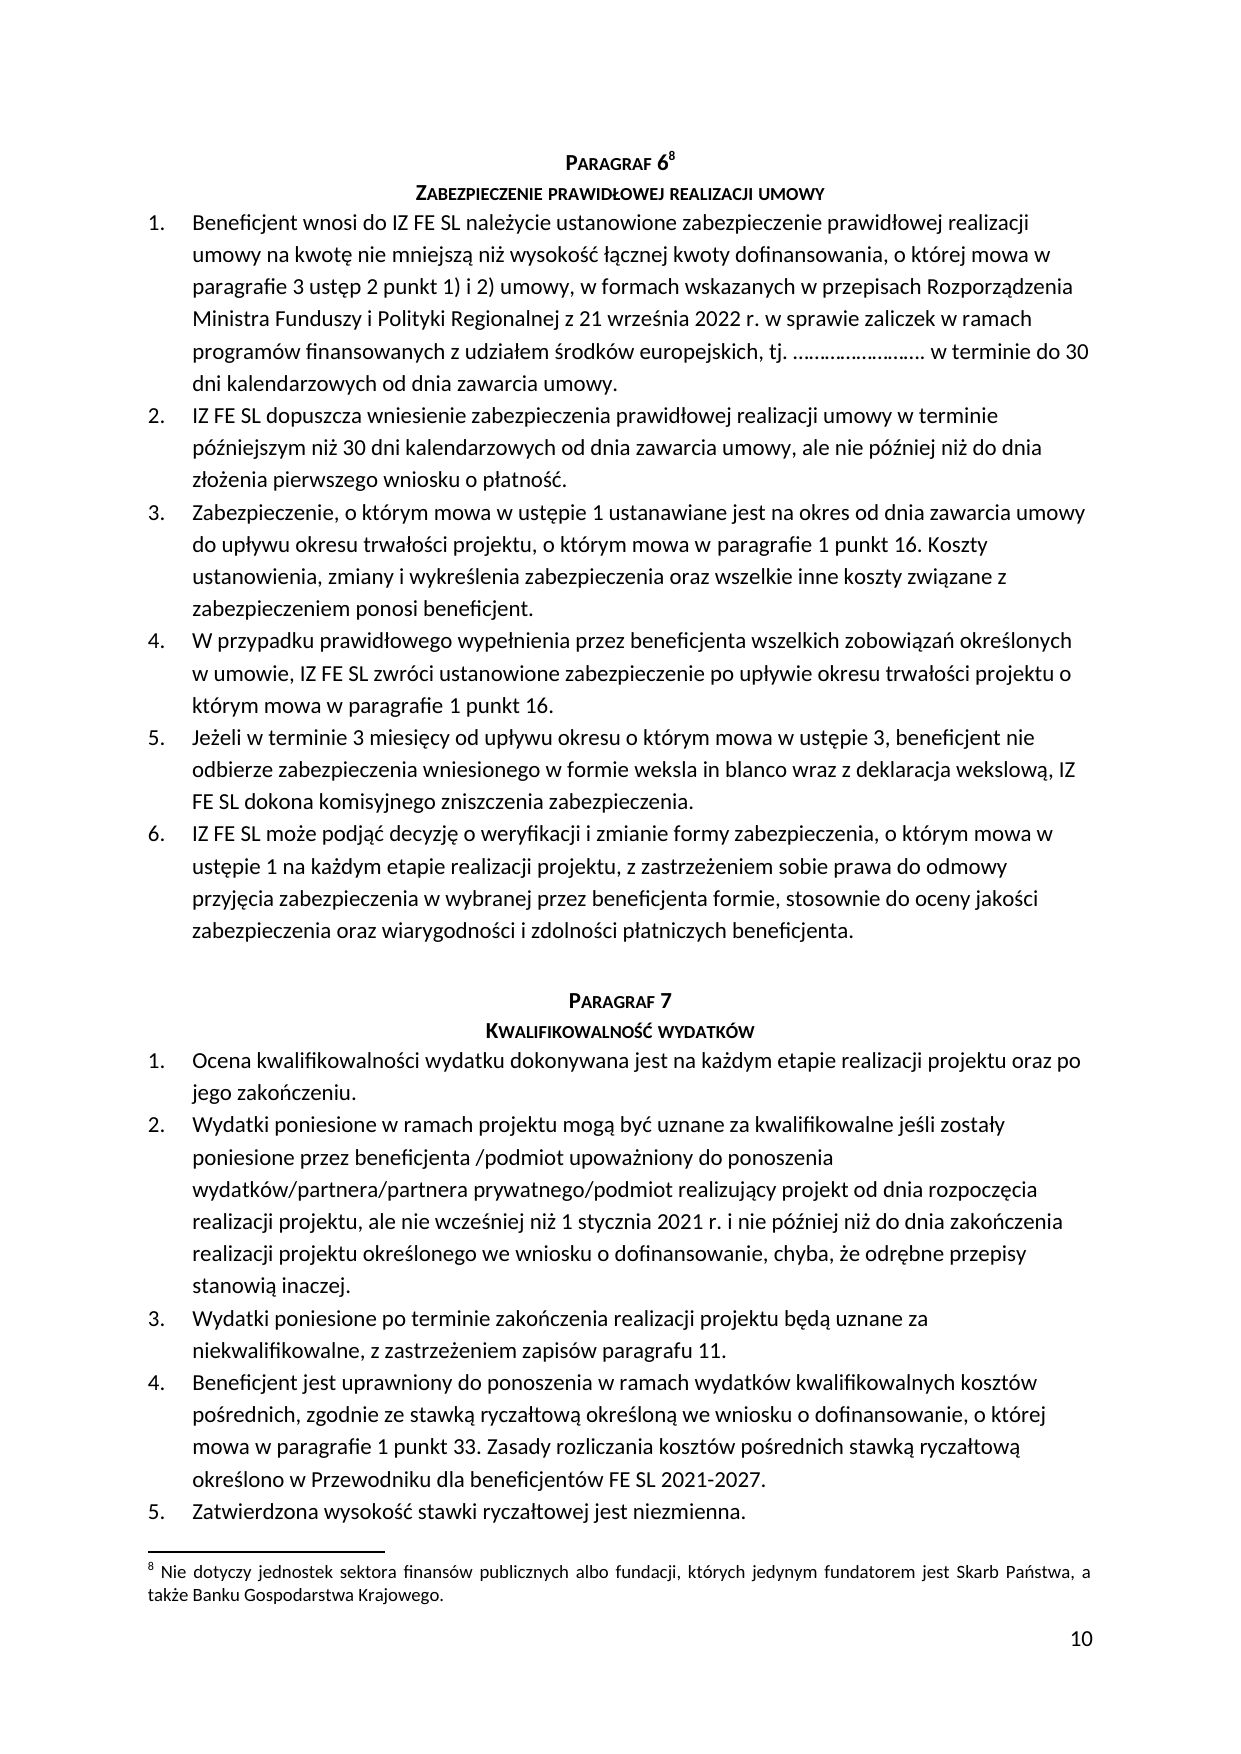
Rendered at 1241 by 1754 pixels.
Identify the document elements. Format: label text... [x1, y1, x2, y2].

list Zatwierdzona wysokość stawki ryczałtowej jest niezmienna. [148, 1497, 1093, 1525]
list Wydatki poniesione po terminie zakończenia realizacji projektu będą uznane za niekwalifikowalne, z zastrzeżeniem zapisów paragrafu 11. [148, 1304, 1093, 1364]
list Beneficjent jest uprawniony do ponoszenia w ramach wydatków kwalifikowalnych kosztów pośrednich, zgodnie ze stawką ryczałtową określoną we wniosku o dofinansowanie, o której mowa w paragrafie 1 punkt 33. Zasady rozliczania kosztów pośrednich stawką ryczałtową określono w Przewodniku dla beneficjentów FE SL 2021-2027. [148, 1368, 1093, 1493]
list Ocena kwalifikowalności wydatku dokonywana jest na każdym etapie realizacji projektu oraz po jego zakończeniu. [148, 1046, 1093, 1106]
list W przypadku prawidłowego wypełnienia przez beneficjenta wszelkich zobowiązań określonych w umowie, IZ FE SL zwróci ustanowione zabezpieczenie po upływie okresu trwałości projektu o którym mowa w paragrafie 1 punkt 16. [148, 626, 1093, 719]
subtitle Paragraf 6 Zabezpieczenie prawidłowej realizacji umowy [148, 148, 1093, 206]
list Wydatki poniesione w ramach projektu mogą być uznane za kwalifikowalne jeśli zostały poniesione przez beneficjenta /podmiot upoważniony do ponoszenia wydatków/partnera/partnera prywatnego/podmiot realizujący projekt od dnia rozpoczęcia realizacji projektu, ale nie wcześniej niż 1 stycznia 2021 r. i nie później niż do dnia zakończenia realizacji projektu określonego we wniosku o dofinansowanie, chyba, że odrębne przepisy stanowią inaczej. [148, 1111, 1093, 1299]
list Jeżeli w terminie 3 miesięcy od upływu okresu o którym mowa w ustępie 3, beneficjent nie odbierze zabezpieczenia wniesionego w formie weksla in blanco wraz z deklaracja wekslową, IZ FE SL dokona komisyjnego zniszczenia zabezpieczenia. [148, 723, 1093, 815]
subtitle Paragraf 7 Kwalifikowalność wydatków [148, 986, 1093, 1044]
list Beneficjent wnosi do IZ FE SL należycie ustanowione zabezpieczenie prawidłowej realizacji umowy na kwotę nie mniejszą niż wysokość łącznej kwoty dofinansowania, o której mowa w paragrafie 3 ustęp 2 punkt 1) i 2) umowy, w formach wskazanych w przepisach Rozporządzenia Ministra Funduszy i Polityki Regionalnej z 21 września 2022 r. w sprawie zaliczek w ramach programów finansowanych z udziałem środków europejskich, tj. ……………………. w terminie do 30 dni kalendarzowych od dnia zawarcia umowy. [148, 208, 1093, 397]
list Zabezpieczenie, o którym mowa w ustępie 1 ustanawiane jest na okres od dnia zawarcia umowy do upływu okresu trwałości projektu, o którym mowa w paragrafie 1 punkt 16. Koszty ustanowienia, zmiany i wykreślenia zabezpieczenia oraz wszelkie inne koszty związane z zabezpieczeniem ponosi beneficjent. [148, 498, 1093, 622]
list IZ FE SL dopuszcza wniesienie zabezpieczenia prawidłowej realizacji umowy w terminie późniejszym niż 30 dni kalendarzowych od dnia zawarcia umowy, ale nie później niż do dnia złożenia pierwszego wniosku o płatność. [148, 401, 1093, 493]
list IZ FE SL może podjąć decyzję o weryfikacji i zmianie formy zabezpieczenia, o którym mowa w ustępie 1 na każdym etapie realizacji projektu, z zastrzeżeniem sobie prawa do odmowy przyjęcia zabezpieczenia w wybranej przez beneficjenta formie, stosownie do oceny jakości zabezpieczenia oraz wiarygodności i zdolności płatniczych beneficjenta. [148, 819, 1093, 944]
